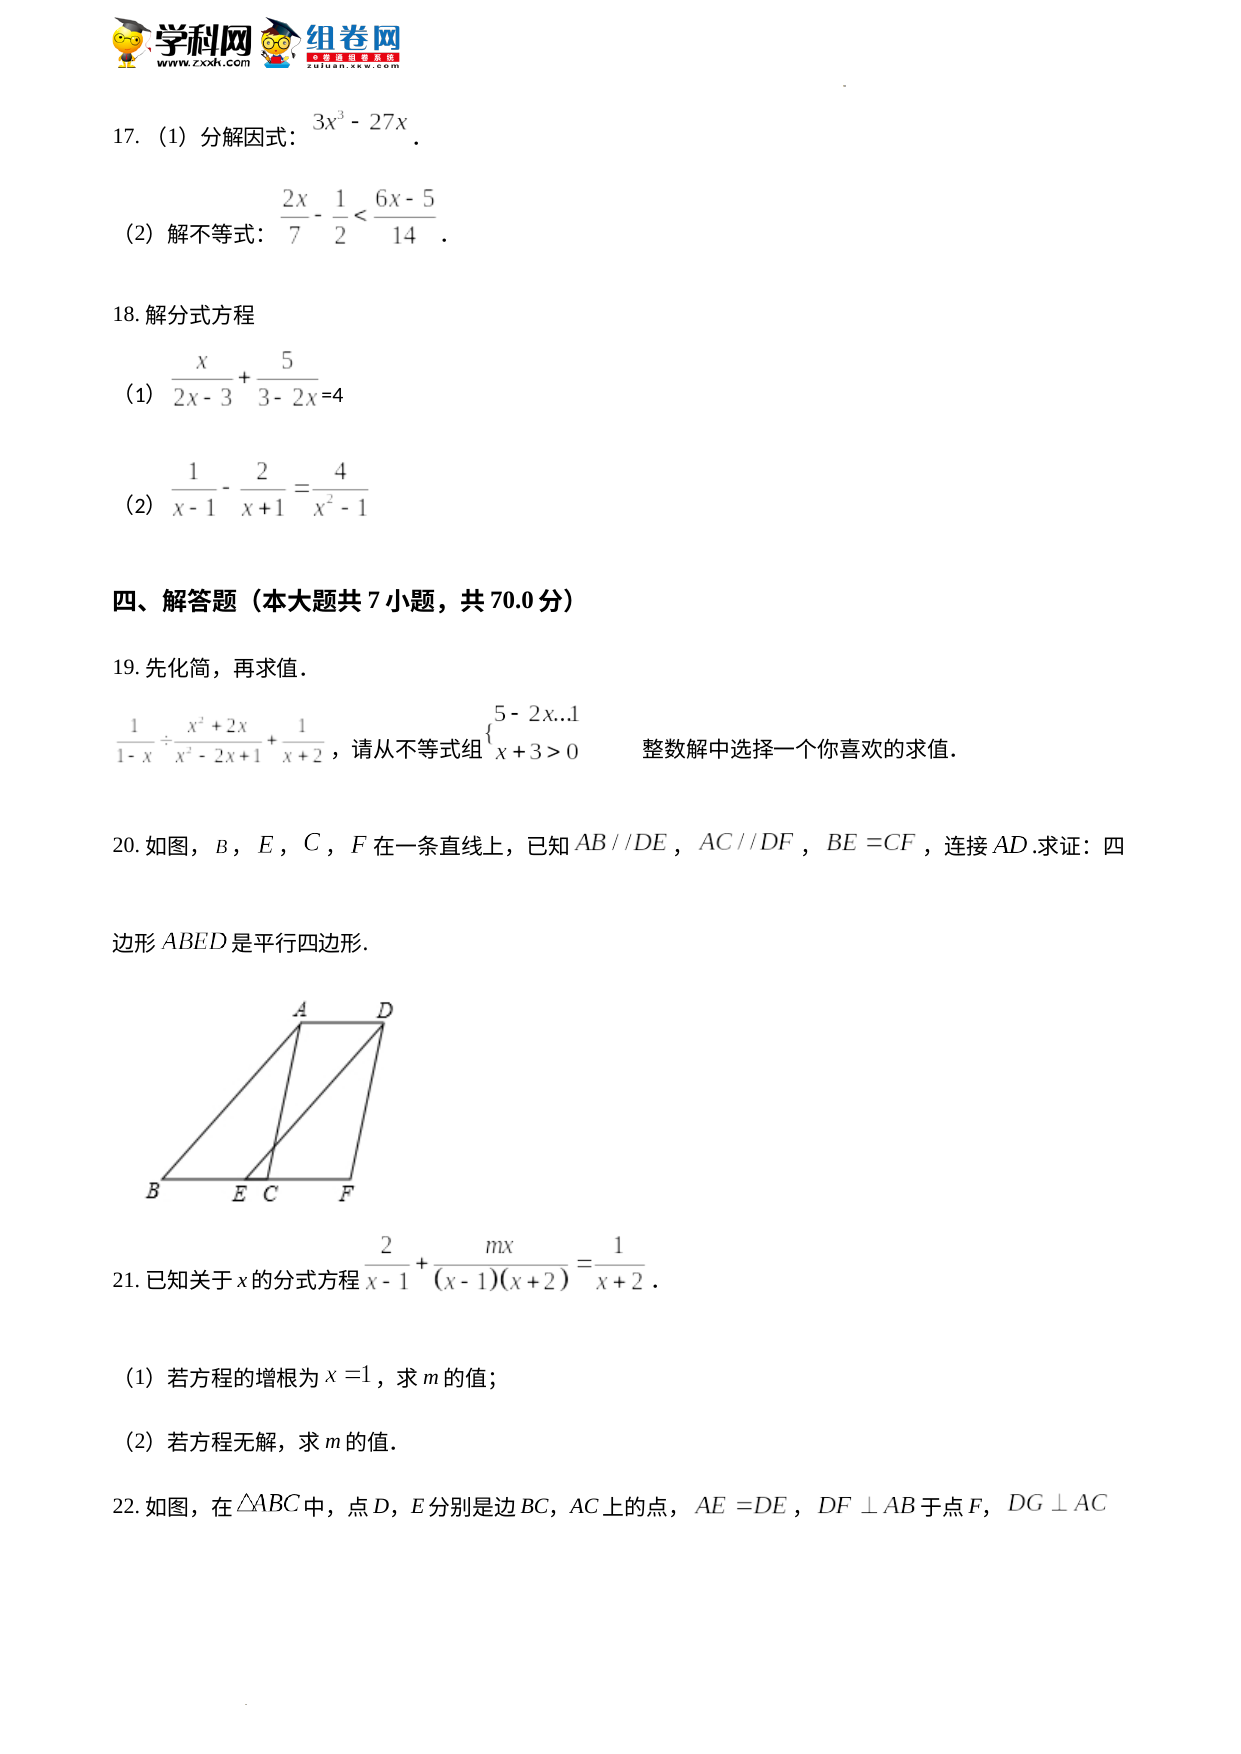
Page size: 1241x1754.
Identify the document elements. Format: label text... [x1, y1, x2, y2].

text （2）解不等式：． [112, 184, 1128, 281]
text （1）若方程的增根为，求m的值； [112, 1344, 1128, 1409]
text （2） [112, 456, 1128, 554]
text （1）=4 [112, 346, 1128, 443]
text 21. 已知关于x的分式方程． [112, 1231, 1128, 1328]
picture [131, 990, 400, 1211]
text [112, 1473, 1128, 1538]
picture [112, 17, 252, 68]
text 17. （1）分解因式：． [112, 103, 1128, 168]
text 19. 先化简，再求值． [112, 650, 1128, 683]
text 20. 如图，，，，在一条直线上，已知，，，连接.求证：四边形是平行四边形. [112, 812, 1128, 974]
text （2）若方程无解，求m的值． [112, 1425, 1128, 1457]
picture [260, 17, 400, 68]
text ，请从不等式组整数解中选择一个你喜欢的求值． [112, 699, 1128, 796]
text 18. 解分式方程 [112, 297, 1128, 330]
text 四、解答题（本大题共7小题，共70.0分） [112, 567, 1128, 632]
